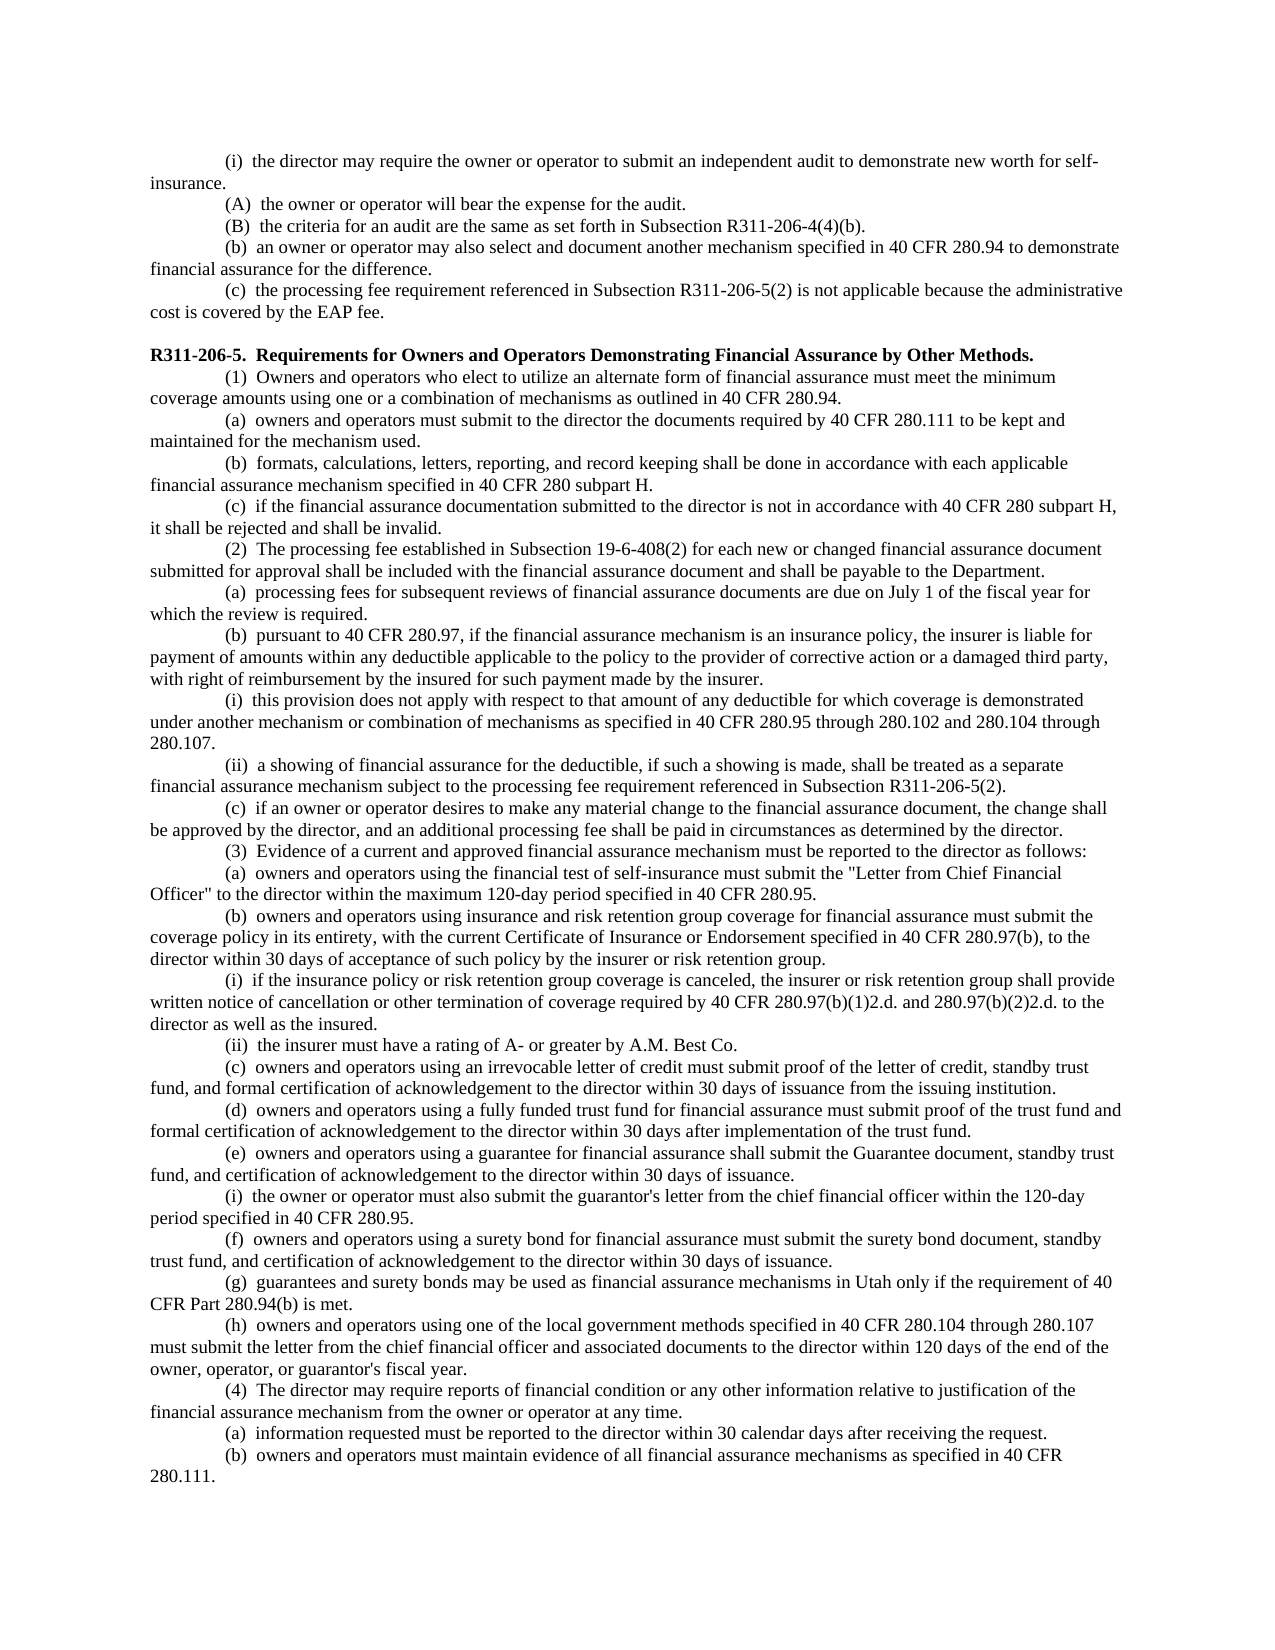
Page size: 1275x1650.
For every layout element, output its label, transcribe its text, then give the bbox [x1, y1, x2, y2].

text (c) the processing fee requirement referenced in Subsection R311-206-5(2) is not applicable because the administrative cost is covered by the EAP fee. [150, 279, 1125, 322]
text (a) processing fees for subsequent reviews of financial assurance documents are due on July 1 of the fiscal year for which the review is required. [150, 581, 1125, 624]
text (g) guarantees and surety bonds may be used as financial assurance mechanisms in Utah only if the requirement of 40 CFR Part 280.94(b) is met. [150, 1271, 1125, 1314]
text (a) information requested must be reported to the director within 30 calendar days after receiving the request. [150, 1422, 1125, 1444]
text (ii) the insurer must have a rating of A- or greater by A.M. Best Co. [150, 1034, 1125, 1056]
text (b) pursuant to 40 CFR 280.97, if the financial assurance mechanism is an insurance policy, the insurer is liable for payment of amounts within any deductible applicable to the policy to the provider of corrective action or a damaged third party, with right of reimbursement by the insured for such payment made by the insurer. [150, 624, 1125, 689]
text (a) owners and operators using the financial test of self-insurance must submit the "Letter from Chief Financial Officer" to the director within the maximum 120-day period specified in 40 CFR 280.95. [150, 862, 1125, 905]
text (3) Evidence of a current and approved financial assurance mechanism must be reported to the director as follows: [150, 840, 1125, 862]
text (d) owners and operators using a fully funded trust fund for financial assurance must submit proof of the trust fund and formal certification of acknowledgement to the director within 30 days after implementation of the trust fund. [150, 1099, 1125, 1142]
text (i) if the insurance policy or risk retention group coverage is canceled, the insurer or risk retention group shall provide written notice of cancellation or other termination of coverage required by 40 CFR 280.97(b)(1)2.d. and 280.97(b)(2)2.d. to the director as well as the insured. [150, 969, 1125, 1034]
text (1) Owners and operators who elect to utilize an alternate form of financial assurance must meet the minimum coverage amounts using one or a combination of mechanisms as outlined in 40 CFR 280.94. [150, 366, 1125, 409]
text (h) owners and operators using one of the local government methods specified in 40 CFR 280.104 through 280.107 must submit the letter from the chief financial officer and associated documents to the director within 120 days of the end of the owner, operator, or guarantor's fiscal year. [150, 1314, 1125, 1379]
text (f) owners and operators using a surety bond for financial assurance must submit the surety bond document, standby trust fund, and certification of acknowledgement to the director within 30 days of issuance. [150, 1228, 1125, 1271]
text (b) owners and operators using insurance and risk retention group coverage for financial assurance must submit the coverage policy in its entirety, with the current Certificate of Insurance or Endorsement specified in 40 CFR 280.97(b), to the director within 30 days of acceptance of such policy by the insurer or risk retention group. [150, 905, 1125, 969]
text R311-206-5. Requirements for Owners and Operators Demonstrating Financial Assurance by Other Methods. [150, 344, 1125, 366]
text (A) the owner or operator will bear the expense for the audit. [150, 193, 1125, 215]
text (i) the owner or operator must also submit the guarantor's letter from the chief financial officer within the 120-day period specified in 40 CFR 280.95. [150, 1185, 1125, 1228]
text (ii) a showing of financial assurance for the deductible, if such a showing is made, shall be treated as a separate financial assurance mechanism subject to the processing fee requirement referenced in Subsection R311-206-5(2). [150, 754, 1125, 797]
text (b) an owner or operator may also select and document another mechanism specified in 40 CFR 280.94 to demonstrate financial assurance for the difference. [150, 236, 1125, 279]
text (c) if an owner or operator desires to make any material change to the financial assurance document, the change shall be approved by the director, and an additional processing fee shall be paid in circumstances as determined by the director. [150, 797, 1125, 840]
text (i) this provision does not apply with respect to that amount of any deductible for which coverage is demonstrated under another mechanism or combination of mechanisms as specified in 40 CFR 280.95 through 280.102 and 280.104 through 280.107. [150, 689, 1125, 754]
text (c) if the financial assurance documentation submitted to the director is not in accordance with 40 CFR 280 subpart H, it shall be rejected and shall be invalid. [150, 495, 1125, 538]
text (b) owners and operators must maintain evidence of all financial assurance mechanisms as specified in 40 CFR 280.111. [150, 1444, 1125, 1487]
text (i) the director may require the owner or operator to submit an independent audit to demonstrate new worth for self-insurance. [150, 150, 1125, 193]
text (b) formats, calculations, letters, reporting, and record keeping shall be done in accordance with each applicable financial assurance mechanism specified in 40 CFR 280 subpart H. [150, 452, 1125, 495]
text (B) the criteria for an audit are the same as set forth in Subsection R311-206-4(4)(b). [150, 215, 1125, 236]
text (c) owners and operators using an irrevocable letter of credit must submit proof of the letter of credit, standby trust fund, and formal certification of acknowledgement to the director within 30 days of issuance from the issuing institution. [150, 1056, 1125, 1099]
text (2) The processing fee established in Subsection 19-6-408(2) for each new or changed financial assurance document submitted for approval shall be included with the financial assurance document and shall be payable to the Department. [150, 538, 1125, 581]
text (a) owners and operators must submit to the director the documents required by 40 CFR 280.111 to be kept and maintained for the mechanism used. [150, 409, 1125, 452]
text (e) owners and operators using a guarantee for financial assurance shall submit the Guarantee document, standby trust fund, and certification of acknowledgement to the director within 30 days of issuance. [150, 1142, 1125, 1185]
text (4) The director may require reports of financial condition or any other information relative to justification of the financial assurance mechanism from the owner or operator at any time. [150, 1379, 1125, 1422]
